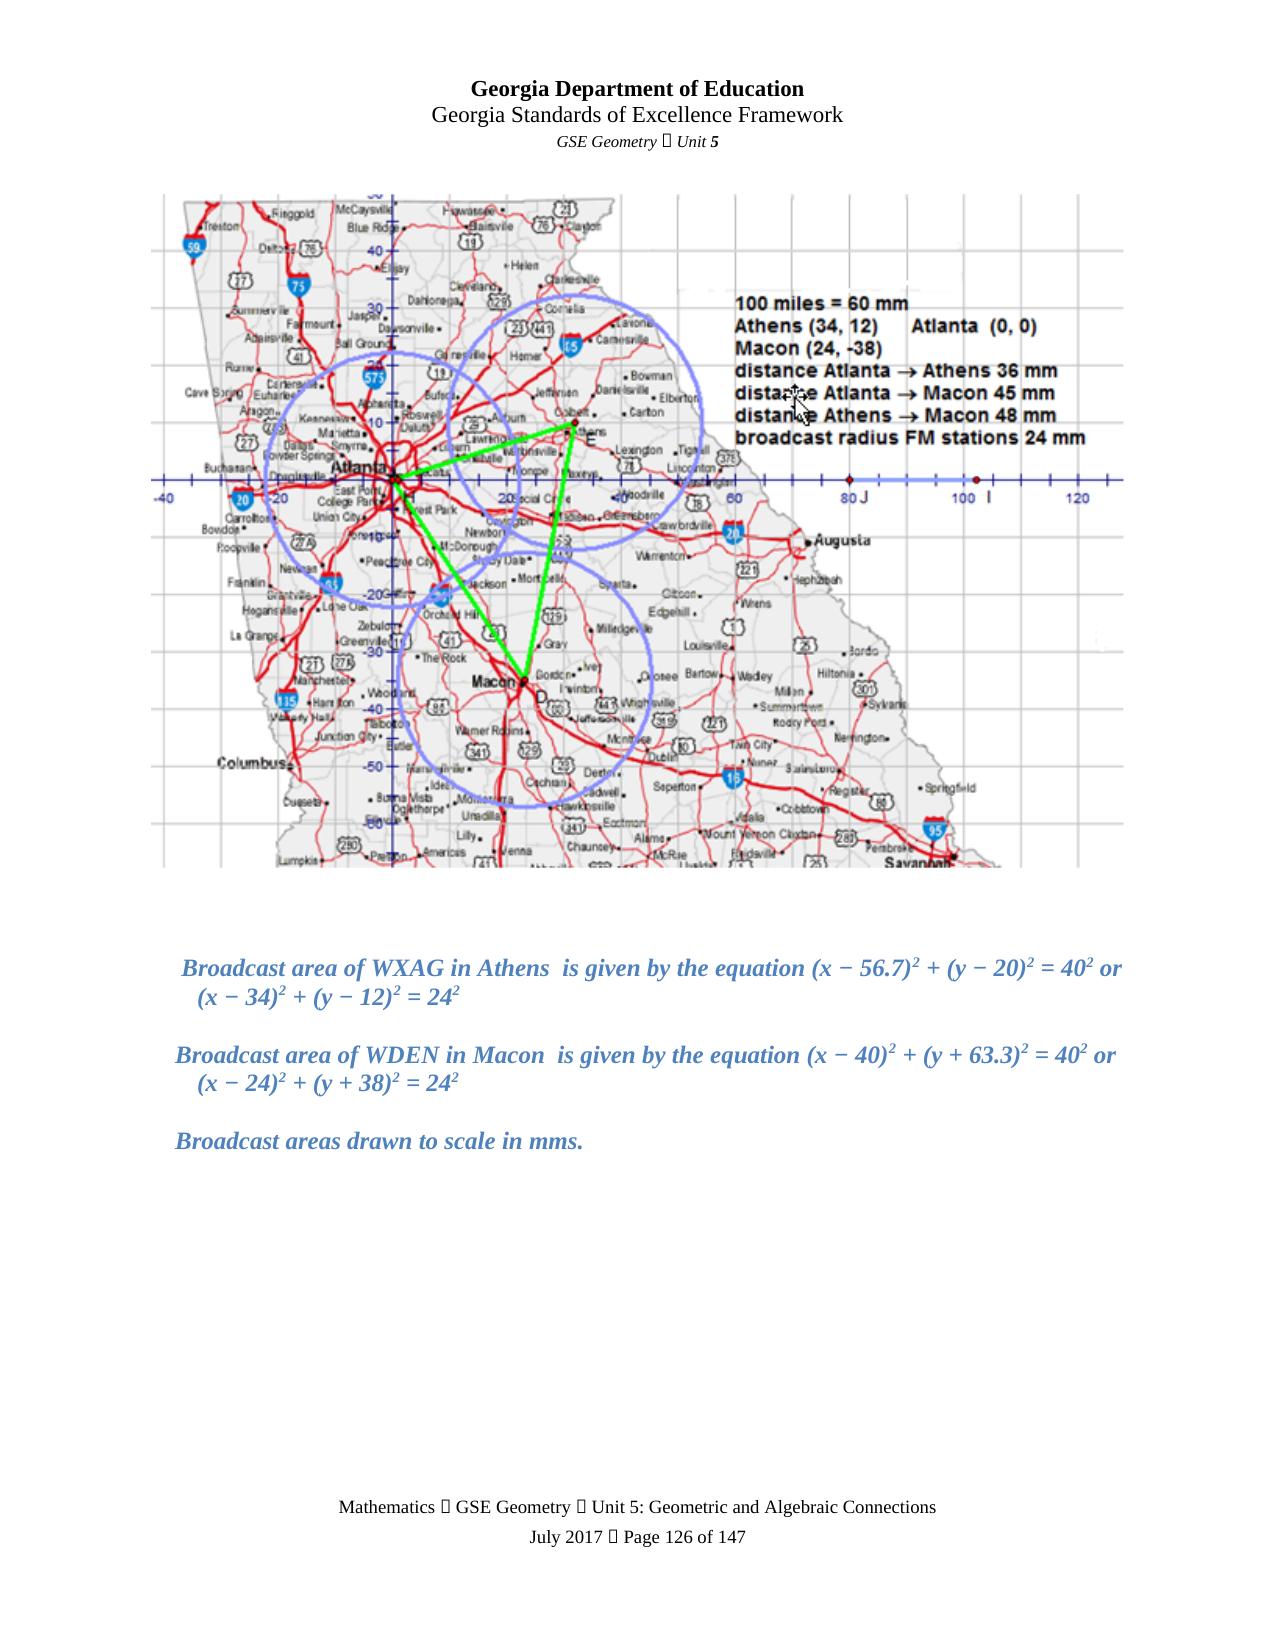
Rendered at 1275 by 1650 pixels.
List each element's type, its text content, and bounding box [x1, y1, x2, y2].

text Broadcast area of WXAG in Athens is given by the equation (x − 56.7)2 + (y − 20)2 = 402 or (x − 34)2 + (y − 12)2 = 242 [169, 953, 1125, 1011]
picture [151, 182, 1129, 876]
text Broadcast area of WDEN in Macon is given by the equation (x − 40)2 + (y + 63.3)2 = 402 or (x − 24)2 + (y + 38)2 = 242 [169, 1040, 1125, 1097]
text Broadcast areas drawn to scale in mms. [169, 1126, 1125, 1155]
